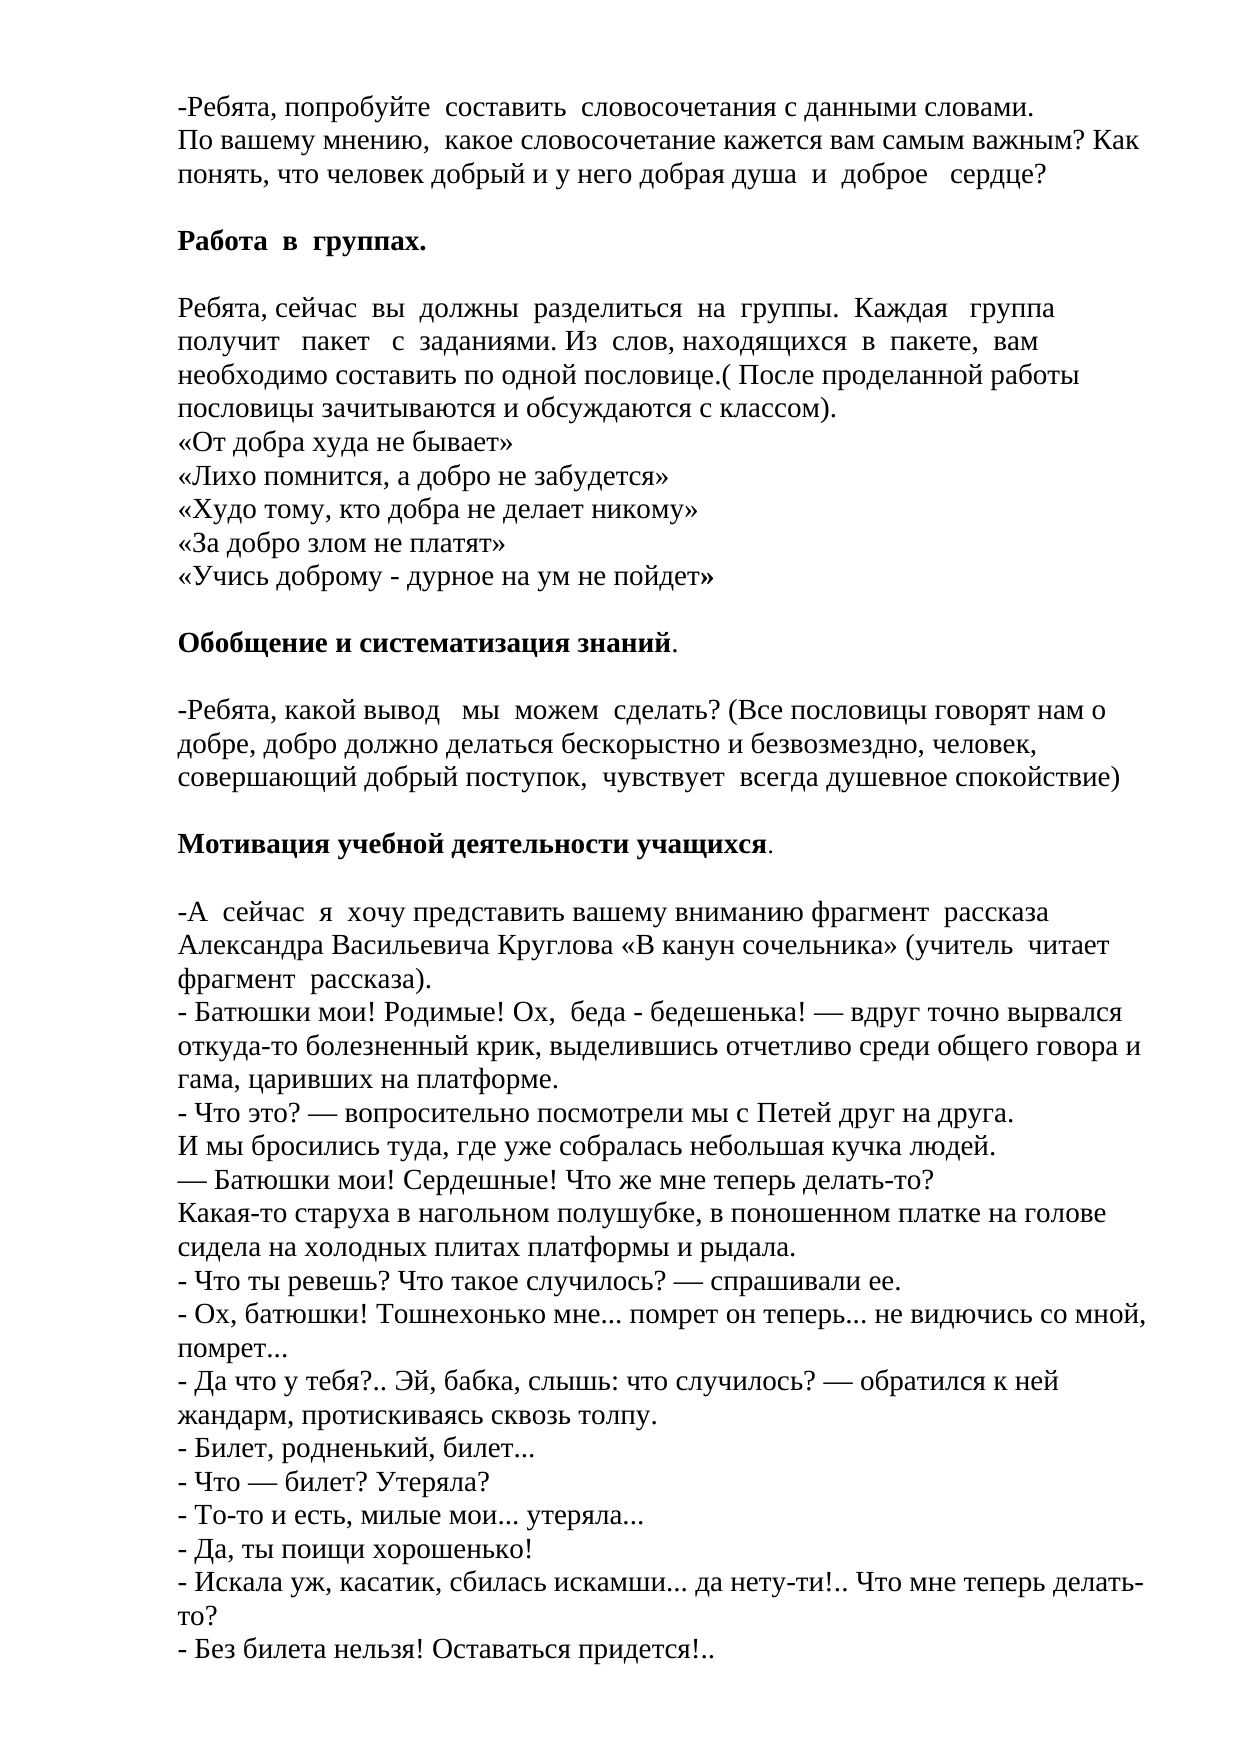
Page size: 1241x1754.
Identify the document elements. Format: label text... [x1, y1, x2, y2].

text По вашему мнению, какое словосочетание кажется вам самым важным? Как понять, что человек добрый и у него добрая душа и доброе сердце? [177, 122, 1152, 189]
text Обобщение и систематизация знаний. [177, 625, 1152, 659]
text Работа в группах. [177, 223, 1152, 256]
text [177, 994, 1152, 1665]
text «Лихо помнится, а добро не забудется» [177, 458, 1152, 491]
text Ребята, сейчас вы должны разделиться на группы. Каждая группа получит пакет с заданиями. Из слов, находящихся в пакете, вам необходимо составить по одной пословице.( После проделанной работы пословицы зачитываются и обсуждаются с классом). [177, 290, 1152, 424]
text -Ребята, какой вывод мы можем сделать? (Все пословицы говорят нам о добре, добро должно делаться бескорыстно и безвозмездно, человек, совершающий добрый поступок, чувствует всегда душевное спокойствие) [177, 692, 1152, 793]
text «От добра худа не бывает» [177, 424, 1152, 458]
text -А сейчас я хочу представить вашему вниманию фрагмент рассказа Александра Васильевича Круглова «В канун сочельника» (учитель читает фрагмент рассказа). [177, 894, 1152, 994]
text «Худо тому, кто добра не делает никому» [177, 491, 1152, 525]
text «Учись доброму - дурное на ум не пойдет» [177, 558, 1152, 592]
text «За добро злом не платят» [177, 525, 1152, 558]
text -Ребята, попробуйте составить словосочетания с данными словами. [177, 89, 1152, 122]
text Мотивация учебной деятельности учащихся. [177, 827, 1152, 860]
